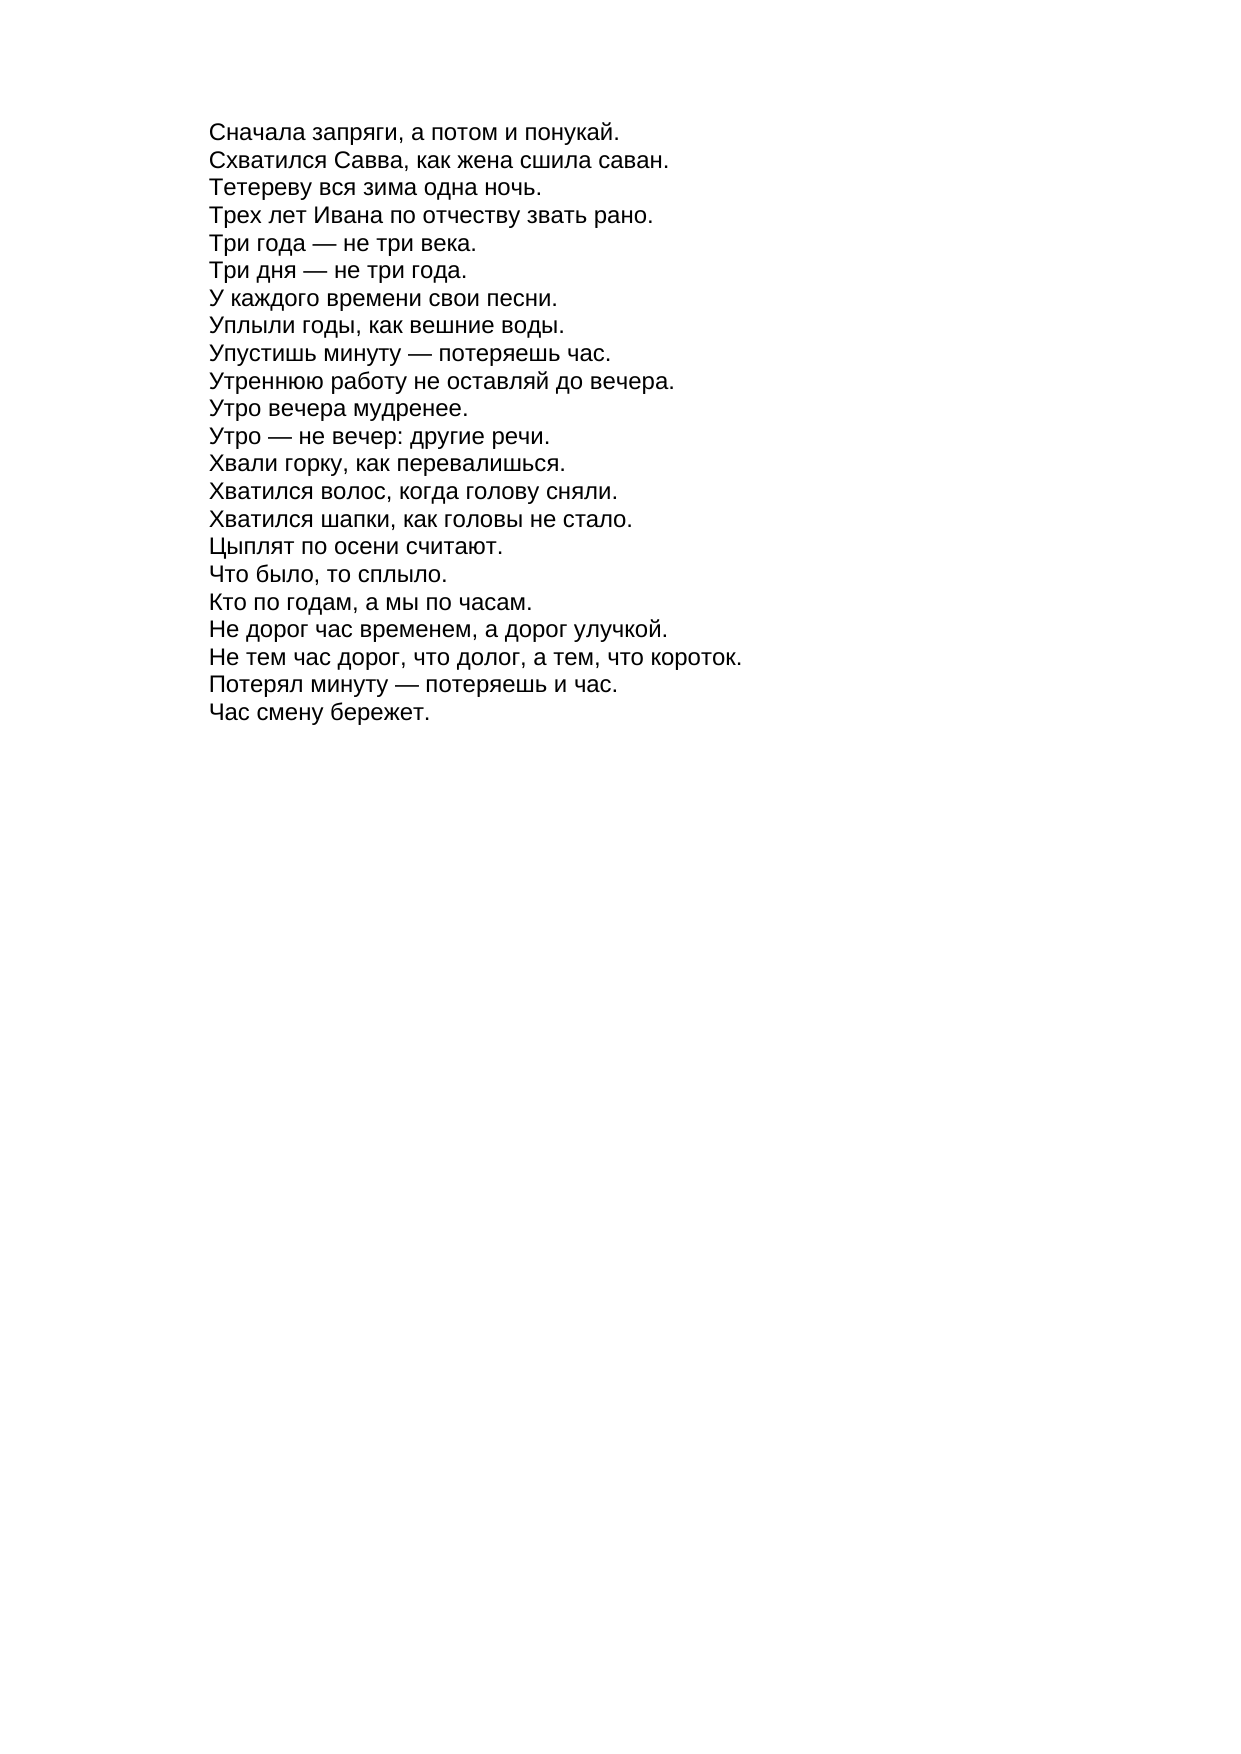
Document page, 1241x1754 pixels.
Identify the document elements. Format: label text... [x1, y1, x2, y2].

text Утро вечера мудренее. [177, 394, 1152, 422]
text Три года — не три века. [177, 228, 1152, 256]
text Схватился Савва, как жена сшила саван. [177, 146, 1152, 173]
text Что было, то сплыло. [177, 560, 1152, 587]
text Утреннюю работу не оставляй до вечера. [177, 367, 1152, 394]
text Хватился шапки, как головы не стало. [177, 504, 1152, 532]
text Кто по годам, а мы по часам. [177, 587, 1152, 615]
text Уплыли годы, как вешние воды. [177, 311, 1152, 339]
text Не дорог час временем, а дорог улучкой. [177, 615, 1152, 643]
text Сначала запряги, а потом и понукай. [177, 118, 1152, 146]
text Цыплят по осени считают. [177, 532, 1152, 560]
text Тетереву вся зима одна ночь. [177, 173, 1152, 201]
text Утро — не вечер: другие речи. [177, 422, 1152, 449]
text Упустишь минуту — потеряешь час. [177, 339, 1152, 367]
text Хватился волос, когда голову сняли. [177, 477, 1152, 504]
text Час смену бережет. [177, 698, 1152, 725]
text Три дня — не три года. [177, 256, 1152, 284]
text Потерял минуту — потеряешь и час. [177, 670, 1152, 698]
text Не тем час дорог, что долог, а тем, что короток. [177, 643, 1152, 670]
text Трех лет Ивана по отчеству звать рано. [177, 201, 1152, 228]
text Хвали горку, как перевалишься. [177, 449, 1152, 477]
text У каждого времени свои песни. [177, 284, 1152, 311]
